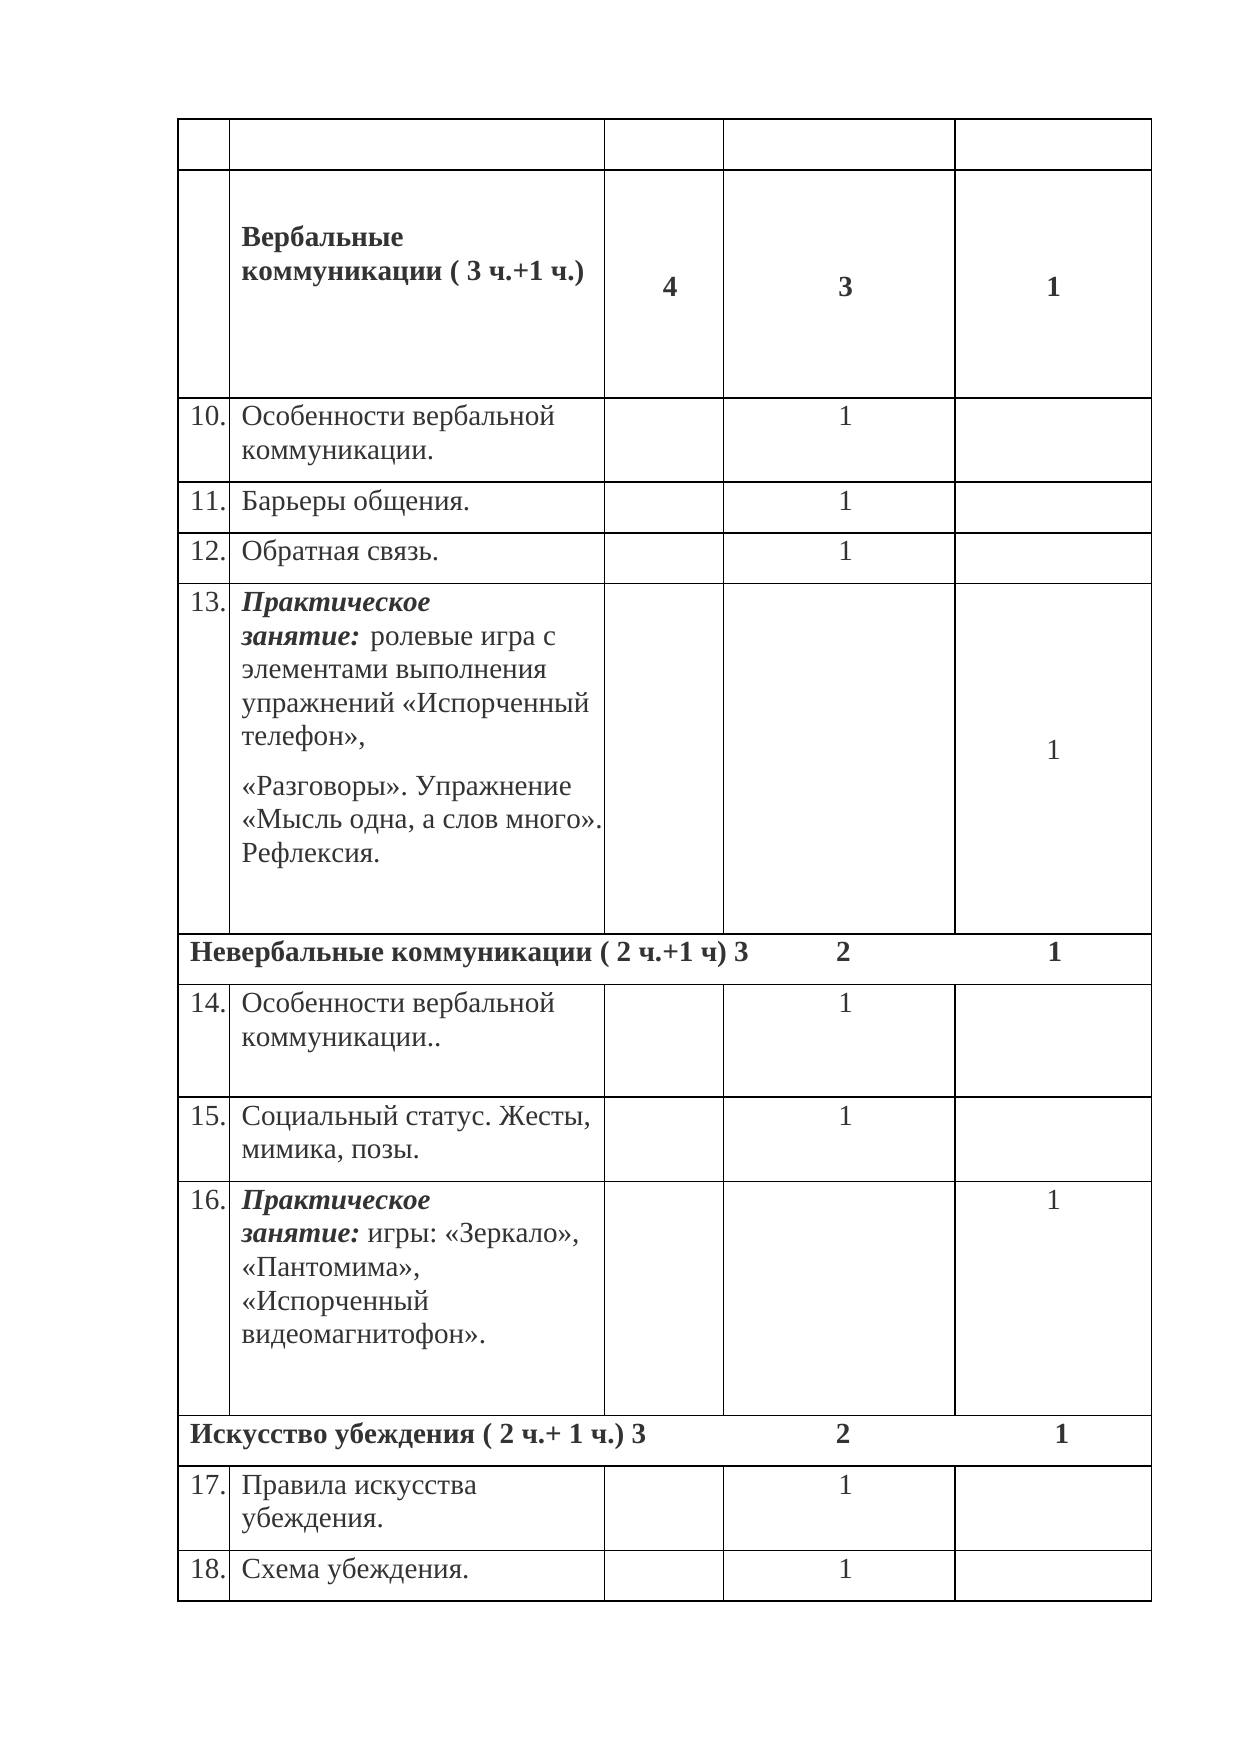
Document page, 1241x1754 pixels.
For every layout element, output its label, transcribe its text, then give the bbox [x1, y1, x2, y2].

table_cell [605, 120, 723, 169]
table_cell Практическое занятие: игры: «Зеркало», «Пантомима», «Испорченный видеомагнитофон». [230, 1182, 604, 1414]
table_cell 1 [956, 171, 1151, 397]
table_cell Особенности вербальной коммуникации. [230, 399, 604, 481]
table_cell 14. [179, 985, 229, 1096]
table_cell Схема убеждения. [230, 1551, 604, 1600]
table_cell 1 [724, 483, 954, 532]
table_cell 16. [179, 1182, 229, 1414]
table_cell [956, 1098, 1151, 1181]
table_cell [605, 985, 723, 1096]
table_cell Барьеры общения. [230, 483, 604, 532]
table_cell [724, 1182, 954, 1414]
table_cell 1 [724, 534, 954, 583]
table_cell 15. [179, 1098, 229, 1181]
table_cell 1 [956, 1182, 1151, 1414]
table_cell [179, 171, 229, 397]
table_cell [605, 1098, 723, 1181]
table_cell [956, 534, 1151, 583]
table_cell 4 [605, 171, 723, 397]
table_cell Правила искусства убеждения. [230, 1467, 604, 1549]
table_cell Практическое занятие: ролевые игра с элементами выполнения упражнений «Испорченный телефон», «Разговоры». Упражнение «Мысль одна, а слов много». Рефлексия. [230, 584, 604, 933]
table_cell 13. [179, 584, 229, 933]
table_cell 1 [724, 1467, 954, 1549]
table_cell 1 [956, 120, 1151, 169]
table_cell Вербальные коммуникации ( 3 ч.+1 ч.) [230, 171, 604, 397]
table_cell [605, 584, 723, 933]
table_cell 1 [724, 399, 954, 481]
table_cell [230, 120, 604, 169]
table_cell 18. [179, 1551, 229, 1600]
table_cell 10. [179, 399, 229, 481]
table_cell Обратная связь. [230, 534, 604, 583]
table_cell [605, 1467, 723, 1549]
table_cell [956, 399, 1151, 481]
table_cell [956, 483, 1151, 532]
table_cell 9. [179, 120, 229, 169]
table_cell [956, 1467, 1151, 1549]
table_cell Социальный статус. Жесты, мимика, позы. [230, 1098, 604, 1181]
table_cell Особенности вербальной коммуникации.. [230, 985, 604, 1096]
table_cell 1 [724, 1551, 954, 1600]
table_cell [605, 399, 723, 481]
table_cell [605, 1551, 723, 1600]
table_cell 12. [179, 534, 229, 583]
table_cell 1 [724, 985, 954, 1096]
table_cell Невербальные коммуникации ( 2 ч.+1 ч) 3 2 1 [179, 935, 1151, 984]
table_cell 17. [179, 1467, 229, 1549]
table_cell Искусство убеждения ( 2 ч.+ 1 ч.) 3 2 1 [179, 1416, 1151, 1465]
table_cell 3 [724, 171, 954, 397]
table_cell [956, 985, 1151, 1096]
table_cell [605, 1182, 723, 1414]
table_cell [956, 1551, 1151, 1600]
table_cell 1 [956, 584, 1151, 933]
table_cell [605, 534, 723, 583]
table_cell [724, 584, 954, 933]
table_cell 11. [179, 483, 229, 532]
table_cell [605, 483, 723, 532]
table_cell [724, 120, 954, 169]
table_cell 1 [724, 1098, 954, 1181]
